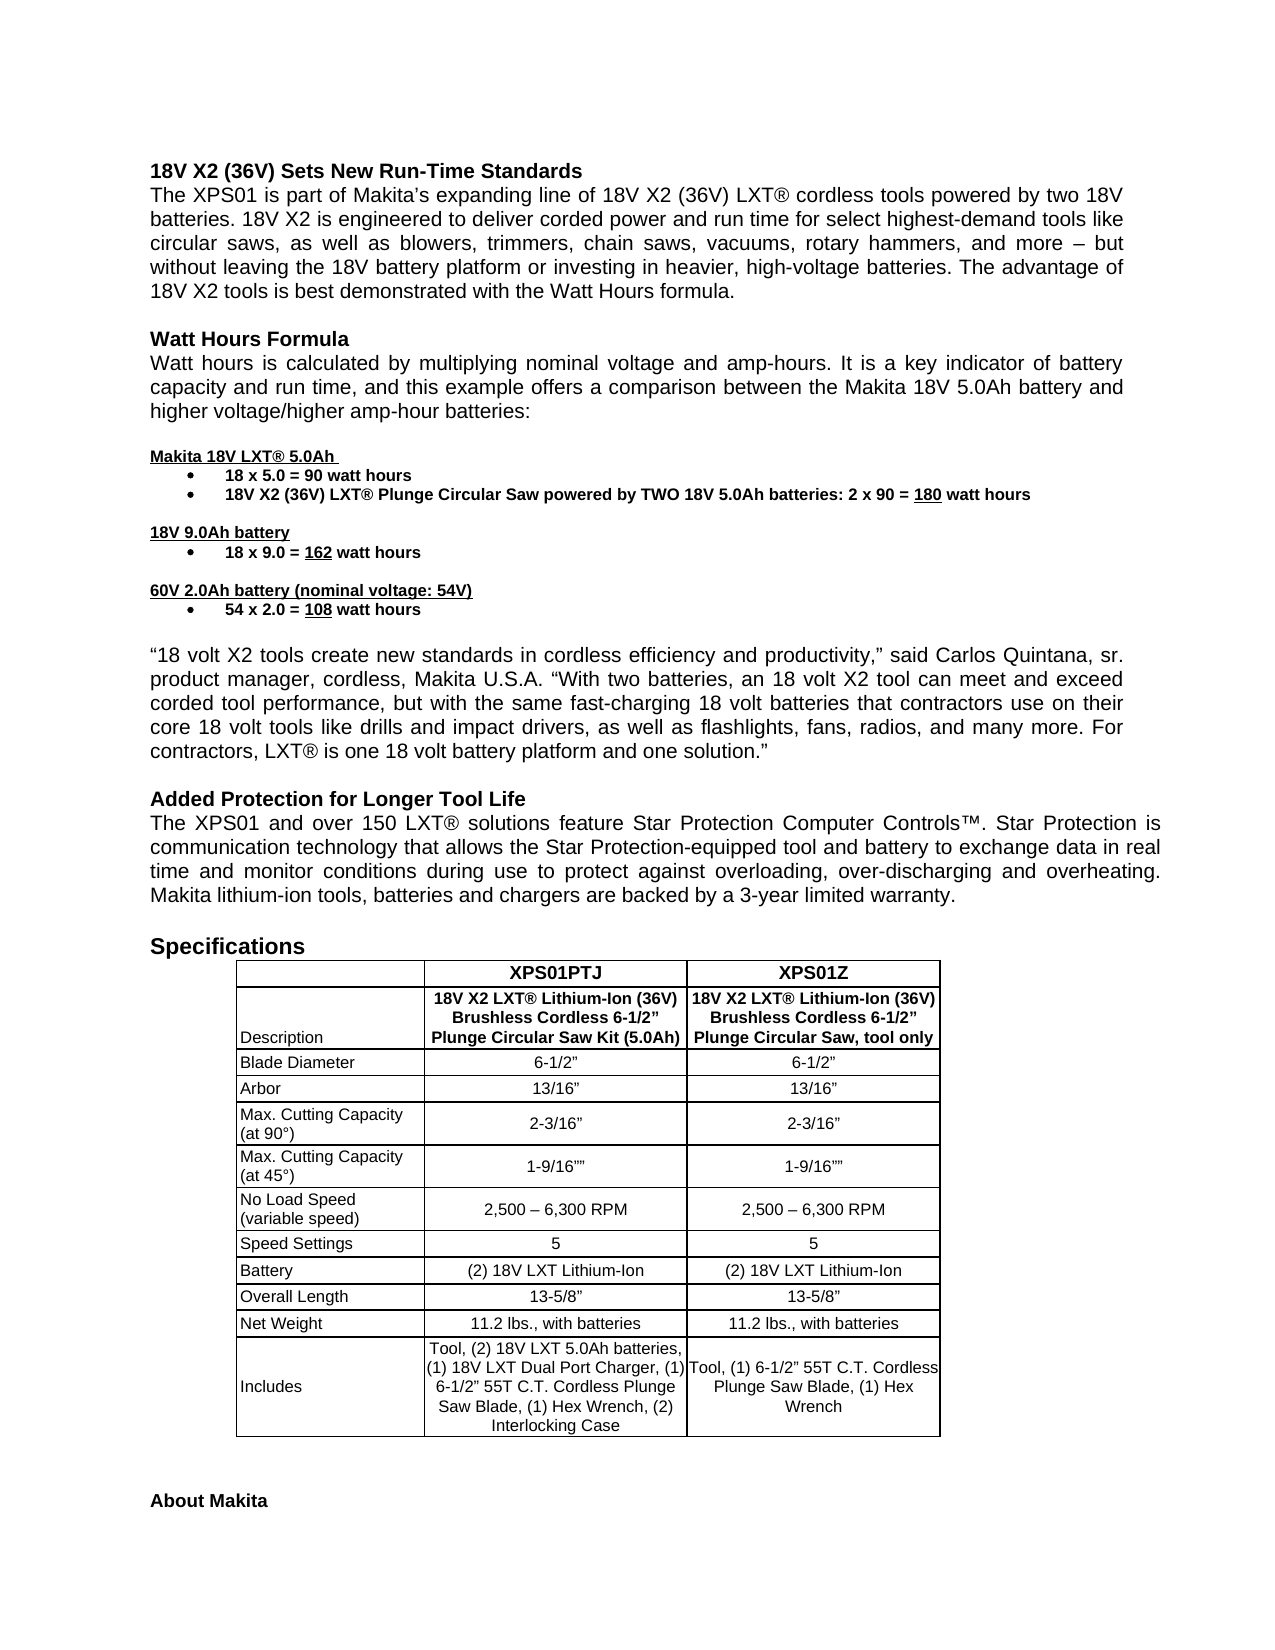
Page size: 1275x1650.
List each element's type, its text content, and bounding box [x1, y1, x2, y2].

table_cell 13-5/8” [688, 1285, 939, 1309]
table_cell 18V X2 LXT® Lithium-Ion (36V) Brushless Cordless 6-1/2” Plunge Circular Saw, tool only [688, 988, 939, 1048]
table_cell 5 [425, 1231, 686, 1256]
table_cell Tool, (2) 18V LXT 5.0Ah batteries, (1) 18V LXT Dual Port Charger, (1) 6-1/2” 55T C.T. Cordless Plunge Saw Blade, (1) Hex Wrench, (2) Interlocking Case [425, 1338, 686, 1436]
table_cell Max. Cutting Capacity (at 45°) [237, 1146, 424, 1187]
table_header XPS01Z [688, 961, 939, 986]
text 18V 9.0Ah battery [150, 523, 1125, 542]
text Specifications [150, 933, 1125, 959]
table_cell (2) 18V LXT Lithium-Ion [688, 1258, 939, 1283]
table_cell Net Weight [237, 1311, 424, 1336]
list 54 x 2.0 = 108 watt hours [187, 600, 1125, 619]
list 18 x 9.0 = 162 watt hours [187, 542, 1125, 562]
table_cell Battery [237, 1258, 424, 1283]
text Makita 18V LXT® 5.0Ah [150, 446, 1125, 466]
table_cell 2-3/16” [688, 1103, 939, 1144]
table_cell 6-1/2” [688, 1050, 939, 1075]
text About Makita [150, 1490, 1125, 1512]
text Watt hours is calculated by multiplying nominal voltage and amp-hours. It is a key indicator of battery capacity and run time, and this example offers a comparison between the Makita 18V 5.0Ah battery and higher voltage/higher amp-hour batteries: [150, 351, 1125, 422]
table_cell 18V X2 LXT® Lithium-Ion (36V) Brushless Cordless 6-1/2” Plunge Circular Saw Kit (5.0Ah) [425, 988, 686, 1048]
table_cell Description [237, 988, 424, 1048]
table_cell 1-9/16”” [425, 1146, 686, 1187]
text 18V X2 (36V) Sets New Run-Time Standards [150, 159, 1125, 183]
table_cell 2-3/16” [425, 1103, 686, 1144]
table_cell 2,500 – 6,300 RPM [688, 1188, 939, 1230]
table_header XPS01PTJ [425, 961, 686, 986]
table_cell Speed Settings [237, 1231, 424, 1256]
table_cell Tool, (1) 6-1/2” 55T C.T. Cordless Plunge Saw Blade, (1) Hex Wrench [688, 1338, 939, 1436]
table_cell 11.2 lbs., with batteries [425, 1311, 686, 1336]
table_cell Max. Cutting Capacity (at 90°) [237, 1103, 424, 1144]
text Added Protection for Longer Tool Life [150, 787, 1162, 811]
text “18 volt X2 tools create new standards in cordless efficiency and productivity,” said Carlos Quintana, sr. product manager, cordless, Makita U.S.A. “With two batteries, an 18 volt X2 tool can meet and exceed corded tool performance, but with the same fast-charging 18 volt batteries that contractors use on their core 18 volt tools like drills and impact drivers, as well as flashlights, fans, radios, and many more. For contractors, LXT® is one 18 volt battery platform and one solution.” [150, 643, 1125, 763]
table_cell 5 [688, 1231, 939, 1256]
text Watt Hours Formula [150, 327, 1125, 351]
list 18 x 5.0 = 90 watt hours [187, 466, 1125, 485]
table_cell 13/16” [425, 1076, 686, 1101]
text The XPS01 and over 150 LXT® solutions feature Star Protection Computer Controls™. Star Protection is communication technology that allows the Star Protection-equipped tool and battery to exchange data in real time and monitor conditions during use to protect against overloading, over-discharging and overheating. Makita lithium-ion tools, batteries and chargers are backed by a 3-year limited warranty. [150, 811, 1162, 907]
table_cell 13/16” [688, 1076, 939, 1101]
table_cell Arbor [237, 1076, 424, 1101]
table_header [237, 961, 424, 986]
table_cell Includes [237, 1338, 424, 1436]
table_cell 6-1/2” [425, 1050, 686, 1075]
table_cell 13-5/8” [425, 1285, 686, 1309]
table_cell 11.2 lbs., with batteries [688, 1311, 939, 1336]
text The XPS01 is part of Makita’s expanding line of 18V X2 (36V) LXT® cordless tools powered by two 18V batteries. 18V X2 is engineered to deliver corded power and run time for select highest-demand tools like circular saws, as well as blowers, trimmers, chain saws, vacuums, rotary hammers, and more – but without leaving the 18V battery platform or investing in heavier, high-voltage batteries. The advantage of 18V X2 tools is best demonstrated with the Watt Hours formula. [150, 183, 1125, 303]
table_cell Overall Length [237, 1285, 424, 1309]
list 18V X2 (36V) LXT® Plunge Circular Saw powered by TWO 18V 5.0Ah batteries: 2 x 90 = 180 watt hours [187, 485, 1125, 504]
table_cell 2,500 – 6,300 RPM [425, 1188, 686, 1230]
table_cell (2) 18V LXT Lithium-Ion [425, 1258, 686, 1283]
table_cell No Load Speed (variable speed) [237, 1188, 424, 1230]
text 60V 2.0Ah battery (nominal voltage: 54V) [150, 581, 1125, 600]
table_cell 1-9/16”” [688, 1146, 939, 1187]
table_cell Blade Diameter [237, 1050, 424, 1075]
